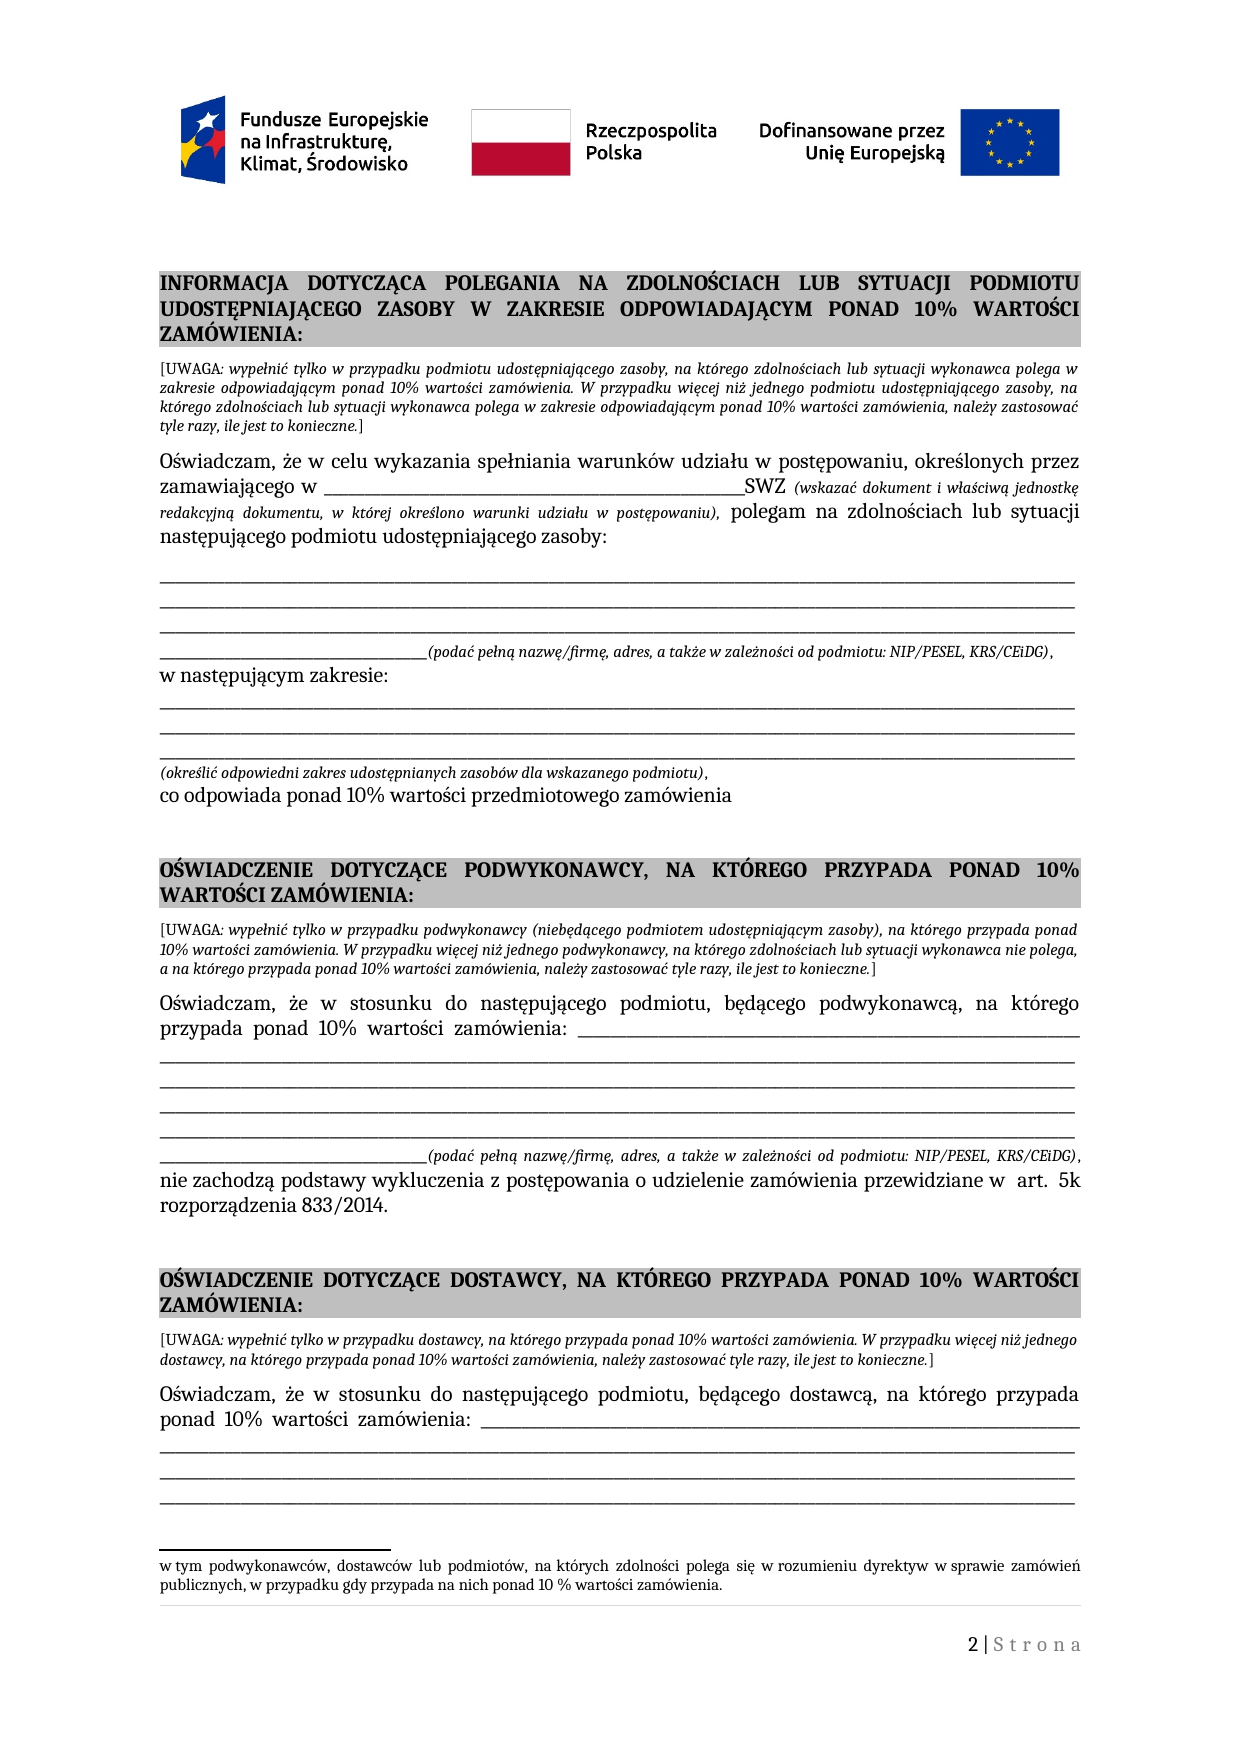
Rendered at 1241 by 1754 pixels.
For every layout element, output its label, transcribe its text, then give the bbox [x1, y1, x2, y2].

text OŚWIADCZENIE DOTYCZĄCE DOSTAWCY, NA KTÓREGO PRZYPADA PONAD 10% WARTOŚCI ZAMÓWIENIA: [159, 1268, 1081, 1318]
text [UWAGA: wypełnić tylko w przypadku podmiotu udostępniającego zasoby, na którego zdolnościach lub sytuacji wykonawca polega w zakresie odpowiadającym ponad 10% wartości zamówienia. W przypadku więcej niż jednego podmiotu udostępniającego zasoby, na którego zdolnościach lub sytuacji wykonawca polega w zakresie odpowiadającym ponad 10% wartości zamówienia, należy zastosować tyle razy, ile jest to konieczne.] [159, 359, 1081, 436]
text Oświadczam, że w celu wykazania spełniania warunków udziału w postępowaniu, określonych przez zamawiającego w ____________________________________________________SWZ (wskazać dokument i właściwą jednostkę redakcyjną dokumentu, w której określono warunki udziału w postępowaniu), polegam na zdolnościach lub sytuacji następującego podmiotu udostępniającego zasoby: [159, 448, 1081, 549]
picture [159, 73, 1081, 206]
text Oświadczam, że w stosunku do następującego podmiotu, będącego podwykonawcą, na którego przypada ponad 10% wartości zamówienia: ______________________________________________________________ _____________________________________________________________________________________________________________________________________________________________________________________________________________________________________________________________________________________________________________________________________________________________________________________________________________________________________________________________________________________________________(podać pełną nazwę/firmę, adres, a także w zależności od podmiotu: NIP/PESEL, KRS/CEiDG), nie zachodzą podstawy wykluczenia z postępowania o udzielenie zamówienia przewidziane w art. 5k rozporządzenia 833/2014. [159, 991, 1081, 1218]
text OŚWIADCZENIE DOTYCZĄCE PODWYKONAWCY, NA KTÓREGO PRZYPADA PONAD 10% WARTOŚCI ZAMÓWIENIA: [159, 858, 1081, 908]
text ____________________________________________________________________________________________________________________________________________________________________________________________________________________________________________________________________________________________________________________________________________________________________________________(podać pełną nazwę/firmę, adres, a także w zależności od podmiotu: NIP/PESEL, KRS/CEiDG), w następującym zakresie: ___________________________________________________________________________________________________________________________________________________________________________________________________________________________________________________________________________________________________________________________________________________ (określić odpowiedni zakres udostępnianych zasobów dla wskazanego podmiotu), co odpowiada ponad 10% wartości przedmiotowego zamówienia [159, 562, 1081, 808]
text [UWAGA: wypełnić tylko w przypadku dostawcy, na którego przypada ponad 10% wartości zamówienia. W przypadku więcej niż jednego dostawcy, na którego przypada ponad 10% wartości zamówienia, należy zastosować tyle razy, ile jest to konieczne.] [159, 1331, 1081, 1369]
text INFORMACJA DOTYCZĄCA POLEGANIA NA ZDOLNOŚCIACH LUB SYTUACJI PODMIOTU UDOSTĘPNIAJĄCEGO ZASOBY W ZAKRESIE ODPOWIADAJĄCYM PONAD 10% WARTOŚCI ZAMÓWIENIA: [159, 271, 1081, 347]
text [UWAGA: wypełnić tylko w przypadku podwykonawcy (niebędącego podmiotem udostępniającym zasoby), na którego przypada ponad 10% wartości zamówienia. W przypadku więcej niż jednego podwykonawcy, na którego zdolnościach lub sytuacji wykonawca nie polega, a na którego przypada ponad 10% wartości zamówienia, należy zastosować tyle razy, ile jest to konieczne.] [159, 921, 1081, 978]
